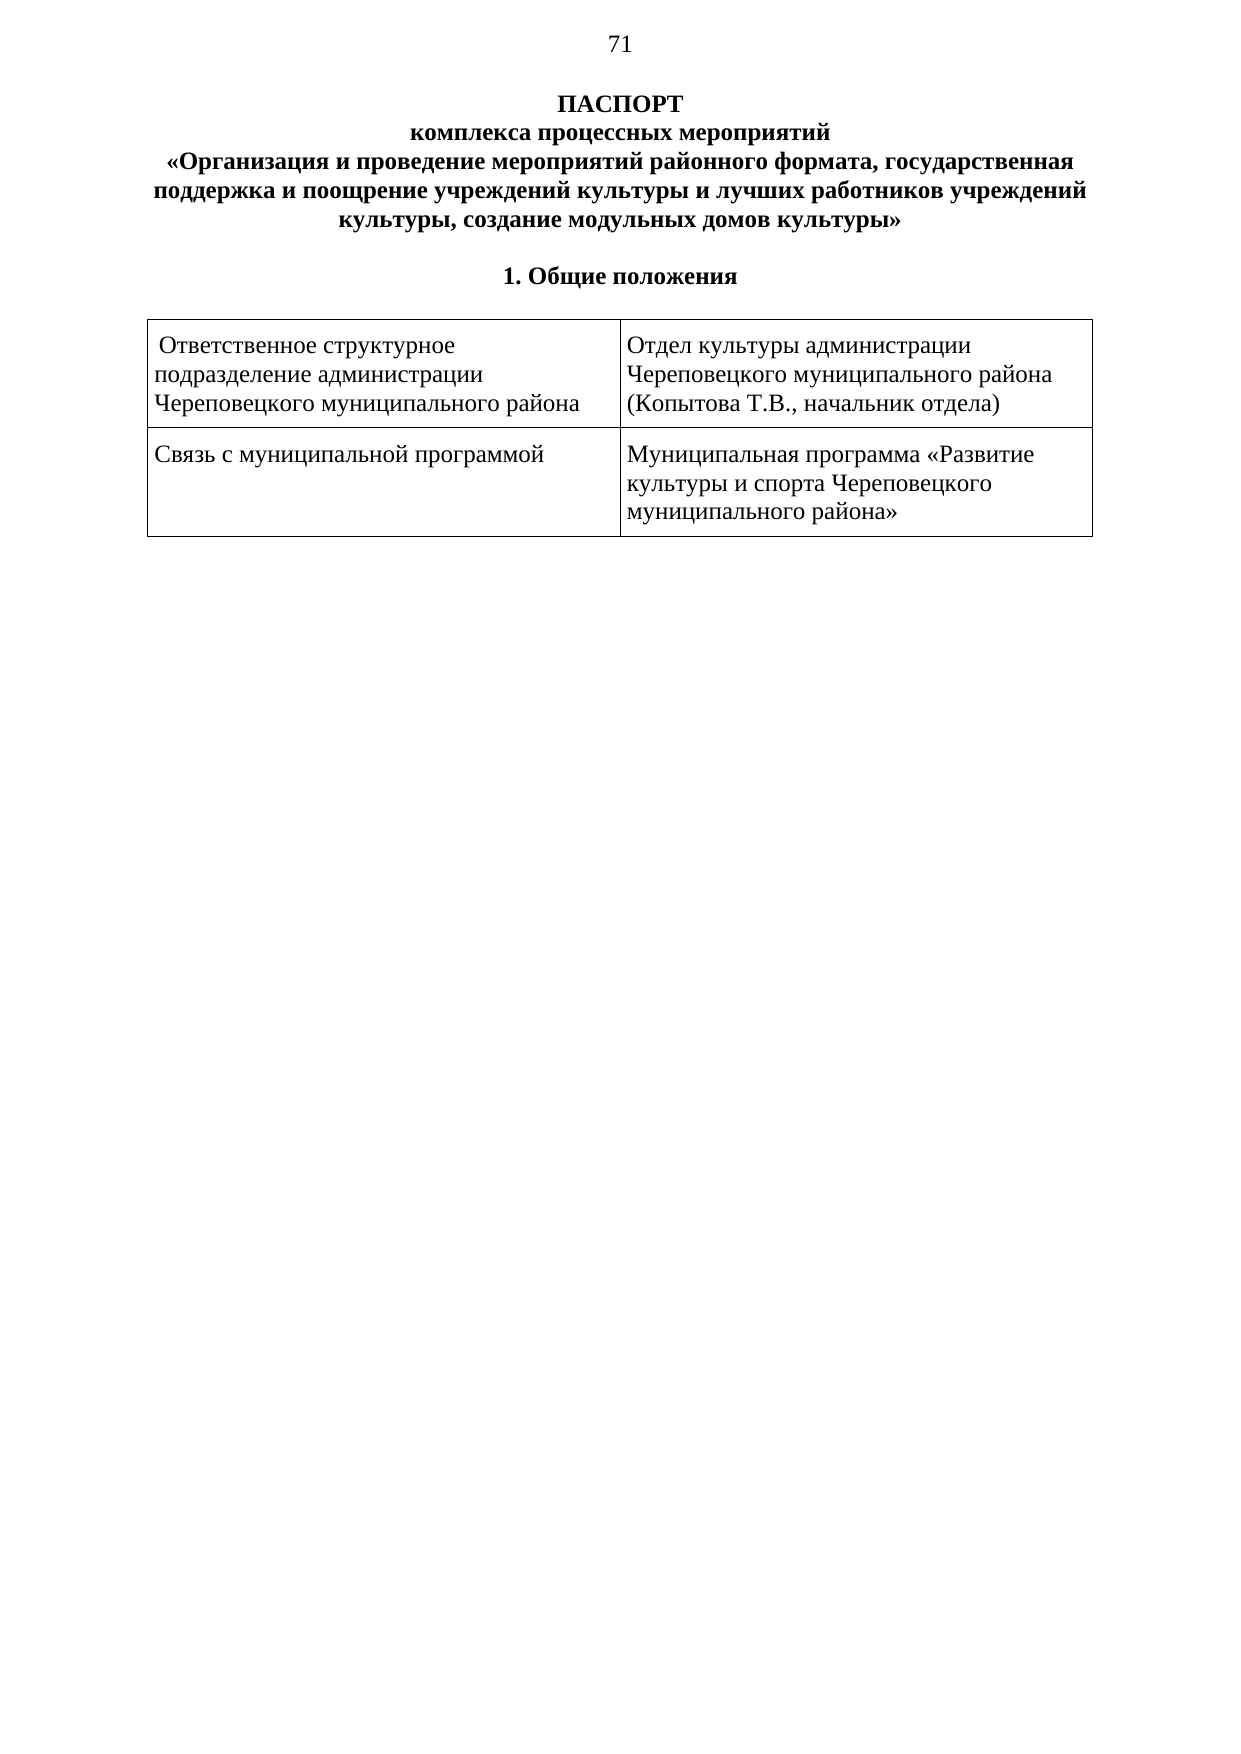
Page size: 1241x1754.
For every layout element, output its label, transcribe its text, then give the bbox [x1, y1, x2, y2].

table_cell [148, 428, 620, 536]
text комплекса процессных мероприятий [118, 117, 1122, 146]
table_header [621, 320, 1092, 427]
text «Организация и проведение мероприятий районного формата, государственная поддержка и поощрение учреждений культуры и лучших работников учреждений культуры, создание модульных домов культуры» [118, 146, 1122, 232]
text 1. Общие положения [118, 261, 1122, 290]
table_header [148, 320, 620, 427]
text ПАСПОРТ [118, 89, 1122, 117]
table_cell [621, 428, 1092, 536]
